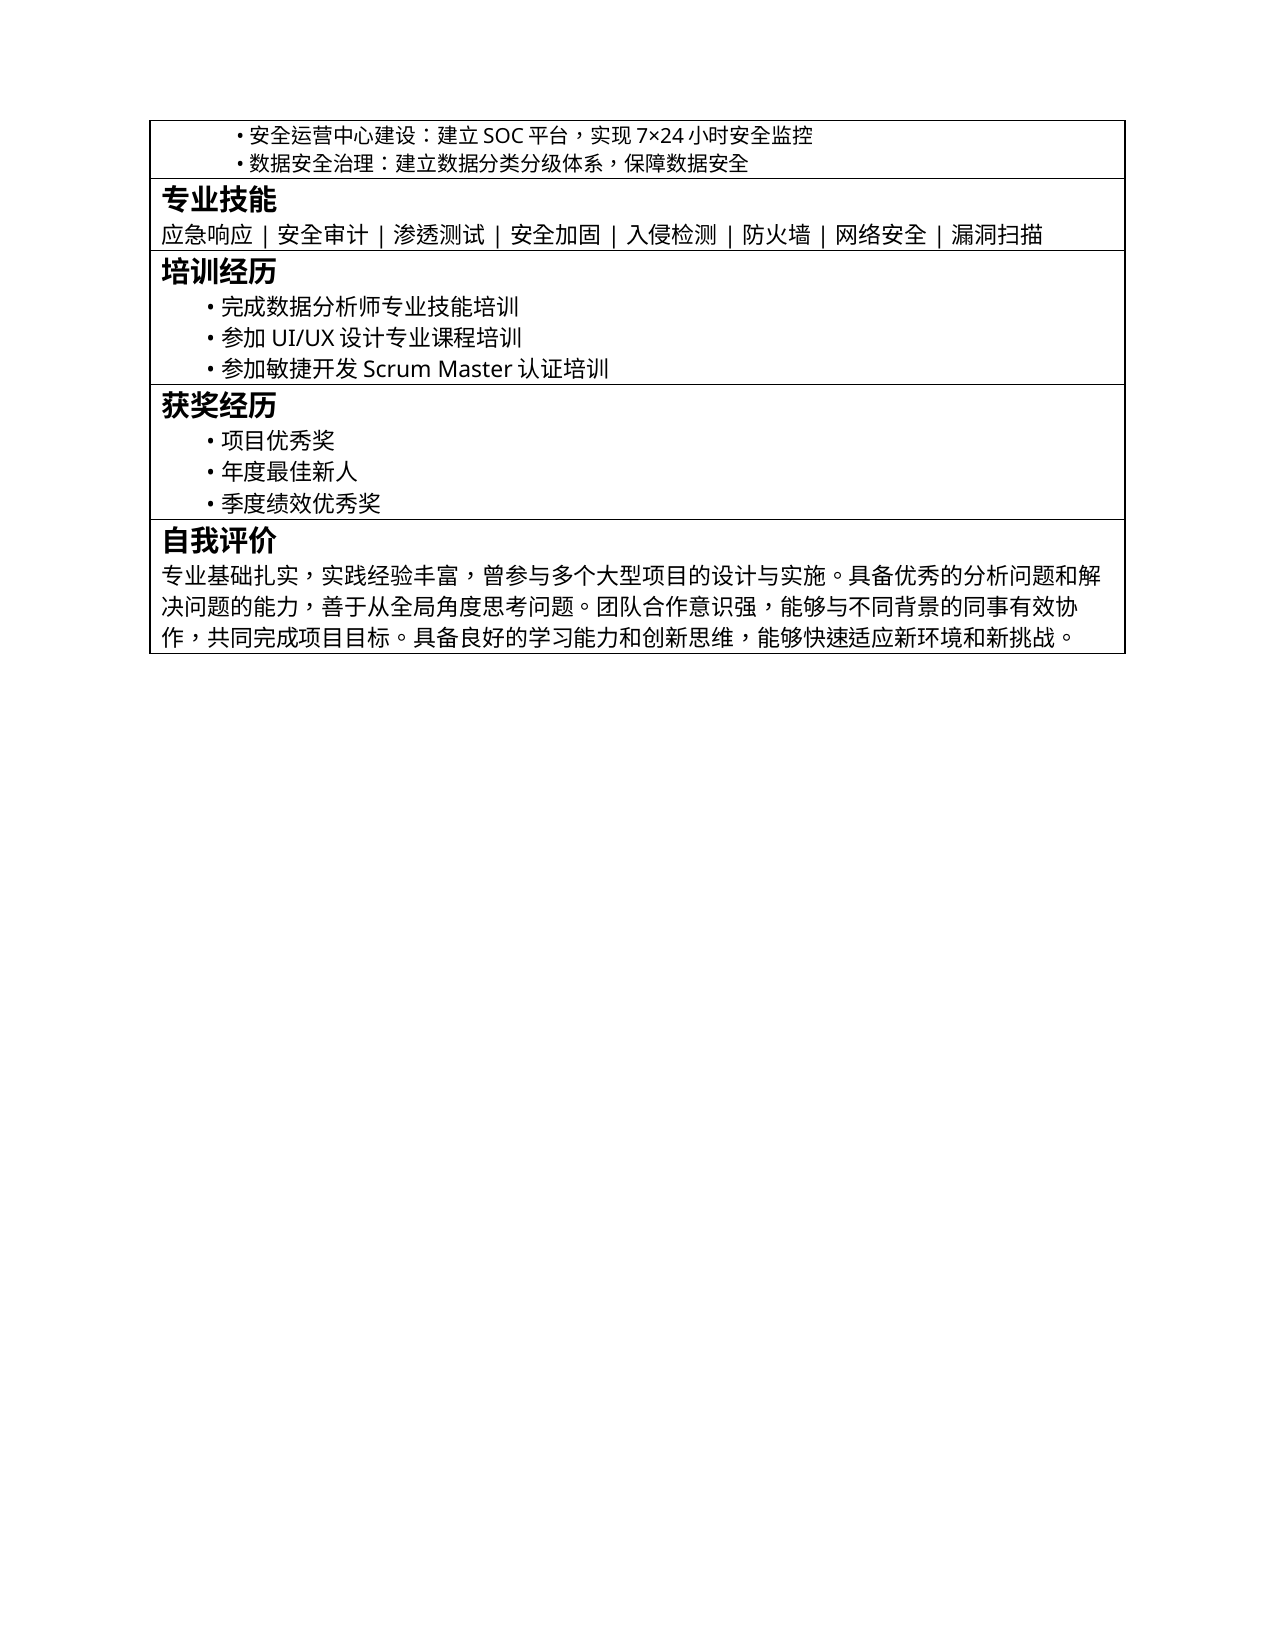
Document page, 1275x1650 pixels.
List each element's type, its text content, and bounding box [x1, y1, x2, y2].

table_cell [151, 121, 1124, 178]
table_cell 获奖经历 • 项目优秀奖 • 年度最佳新人 • 季度绩效优秀奖 [151, 385, 1124, 519]
table_cell 培训经历 • 完成数据分析师专业技能培训 • 参加UI/UX设计专业课程培训 • 参加敏捷开发Scrum Master认证培训 [151, 251, 1124, 384]
table_cell 专业技能 应急响应 | 安全审计 | 渗透测试 | 安全加固 | 入侵检测 | 防火墙 | 网络安全 | 漏洞扫描 [151, 179, 1124, 250]
table_cell 自我评价 专业基础扎实，实践经验丰富，曾参与多个大型项目的设计与实施。具备优秀的分析问题和解决问题的能力，善于从全局角度思考问题。团队合作意识强，能够与不同背景的同事有效协作，共同完成项目目标。具备良好的学习能力和创新思维，能够快速适应新环境和新挑战。 [151, 520, 1124, 653]
